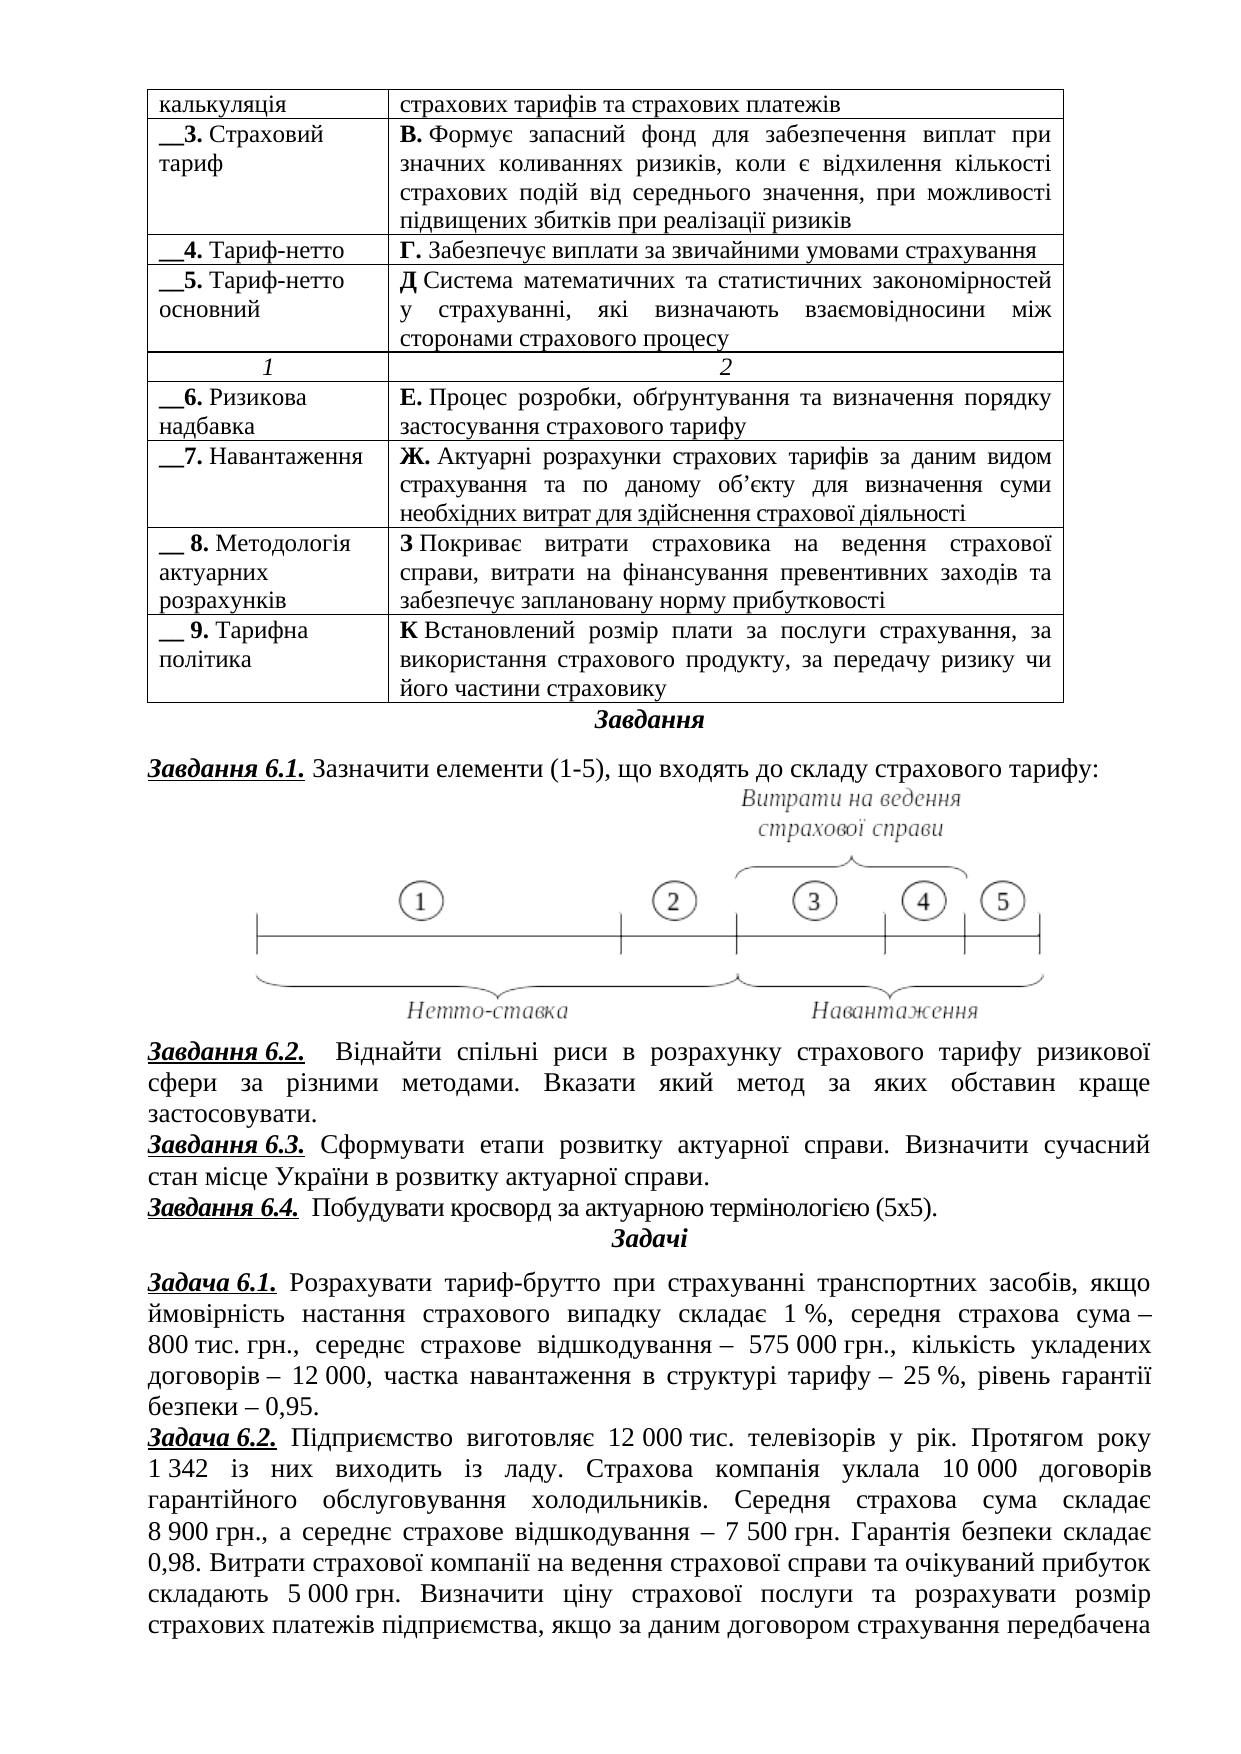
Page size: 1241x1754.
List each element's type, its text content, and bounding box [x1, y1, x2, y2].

table_cell Д Система математичних та статистичних закономірностей у страхуванні, які визначають взаємовідносини між сторонами страхового процесу [389, 265, 1063, 351]
table_cell __3. Страховий тариф [148, 119, 388, 234]
table_cell __ 9. Тарифна політика [148, 615, 388, 702]
text Задача 6.1. Розрахувати тариф-брутто при страхуванні транспортних засобів, якщо ймовірність настання страхового випадку складає 1 %, середня страхова сума – 800 тис. грн., середнє страхове відшкодування – 575 000 грн., кількість укладених договорів – 12 000, частка навантаження в структурі тарифу – 25 %, рівень гарантії безпеки – 0,95. [148, 1266, 1152, 1421]
table_cell В. Формує запасний фонд для забезпечення виплат при значних коливаннях ризиків, коли є відхилення кількості страхових подій від середнього значення, при можливості підвищених збитків при реалізації ризиків [389, 119, 1063, 234]
table_cell 2 [389, 353, 1063, 381]
table_cell Ж. Актуарні розрахунки страхових тарифів за даним видом страхування та по даному об’єкту для визначення суми необхідних витрат для здійснення страхової діяльності [389, 441, 1063, 527]
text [148, 1421, 1152, 1639]
table_cell З Покриває витрати страховика на ведення страхової справи, витрати на фінансування превентивних заходів та забезпечує заплановану норму прибутковості [389, 528, 1063, 614]
text Завдання 6.1. Зазначити елементи (1-5), що входять до складу страхового тарифу: [148, 752, 1152, 784]
table_cell Е. Процес розробки, обґрунтування та визначення порядку застосування страхового тарифу [389, 382, 1063, 440]
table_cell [148, 90, 388, 118]
table_cell 1 [148, 353, 388, 381]
table_cell __ 8. Методологія актуарних розрахунків [148, 528, 388, 614]
text Завдання 6.4. Побудувати кросворд за актуарною термінологією (5х5). [148, 1191, 1152, 1222]
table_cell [389, 90, 1063, 118]
table_cell __4. Тариф-нетто [148, 235, 388, 264]
table_cell К Встановлений розмір плати за послуги страхування, за використання страхового продукту, за передачу ризику чи його частини страховику [389, 615, 1063, 702]
text Завдання [148, 703, 1152, 734]
text Завдання 6.3. Сформувати етапи розвитку актуарної справи. Визначити сучасний стан місце України в розвитку актуарної справи. [148, 1128, 1152, 1191]
table_cell __6. Ризикова надбавка [148, 382, 388, 440]
table_cell __7. Навантаження [148, 441, 388, 527]
table_cell __5. Тариф-нетто основний [148, 265, 388, 351]
text Завдання 6.2. Віднайти спільні риси в розрахунку страхового тарифу ризикової сфери за різними методами. Вказати який метод за яких обставин краще застосовувати. [148, 1035, 1152, 1128]
text Задачі [148, 1222, 1152, 1253]
table_cell Г. Забезпечує виплати за звичайними умовами страхування [389, 235, 1063, 264]
